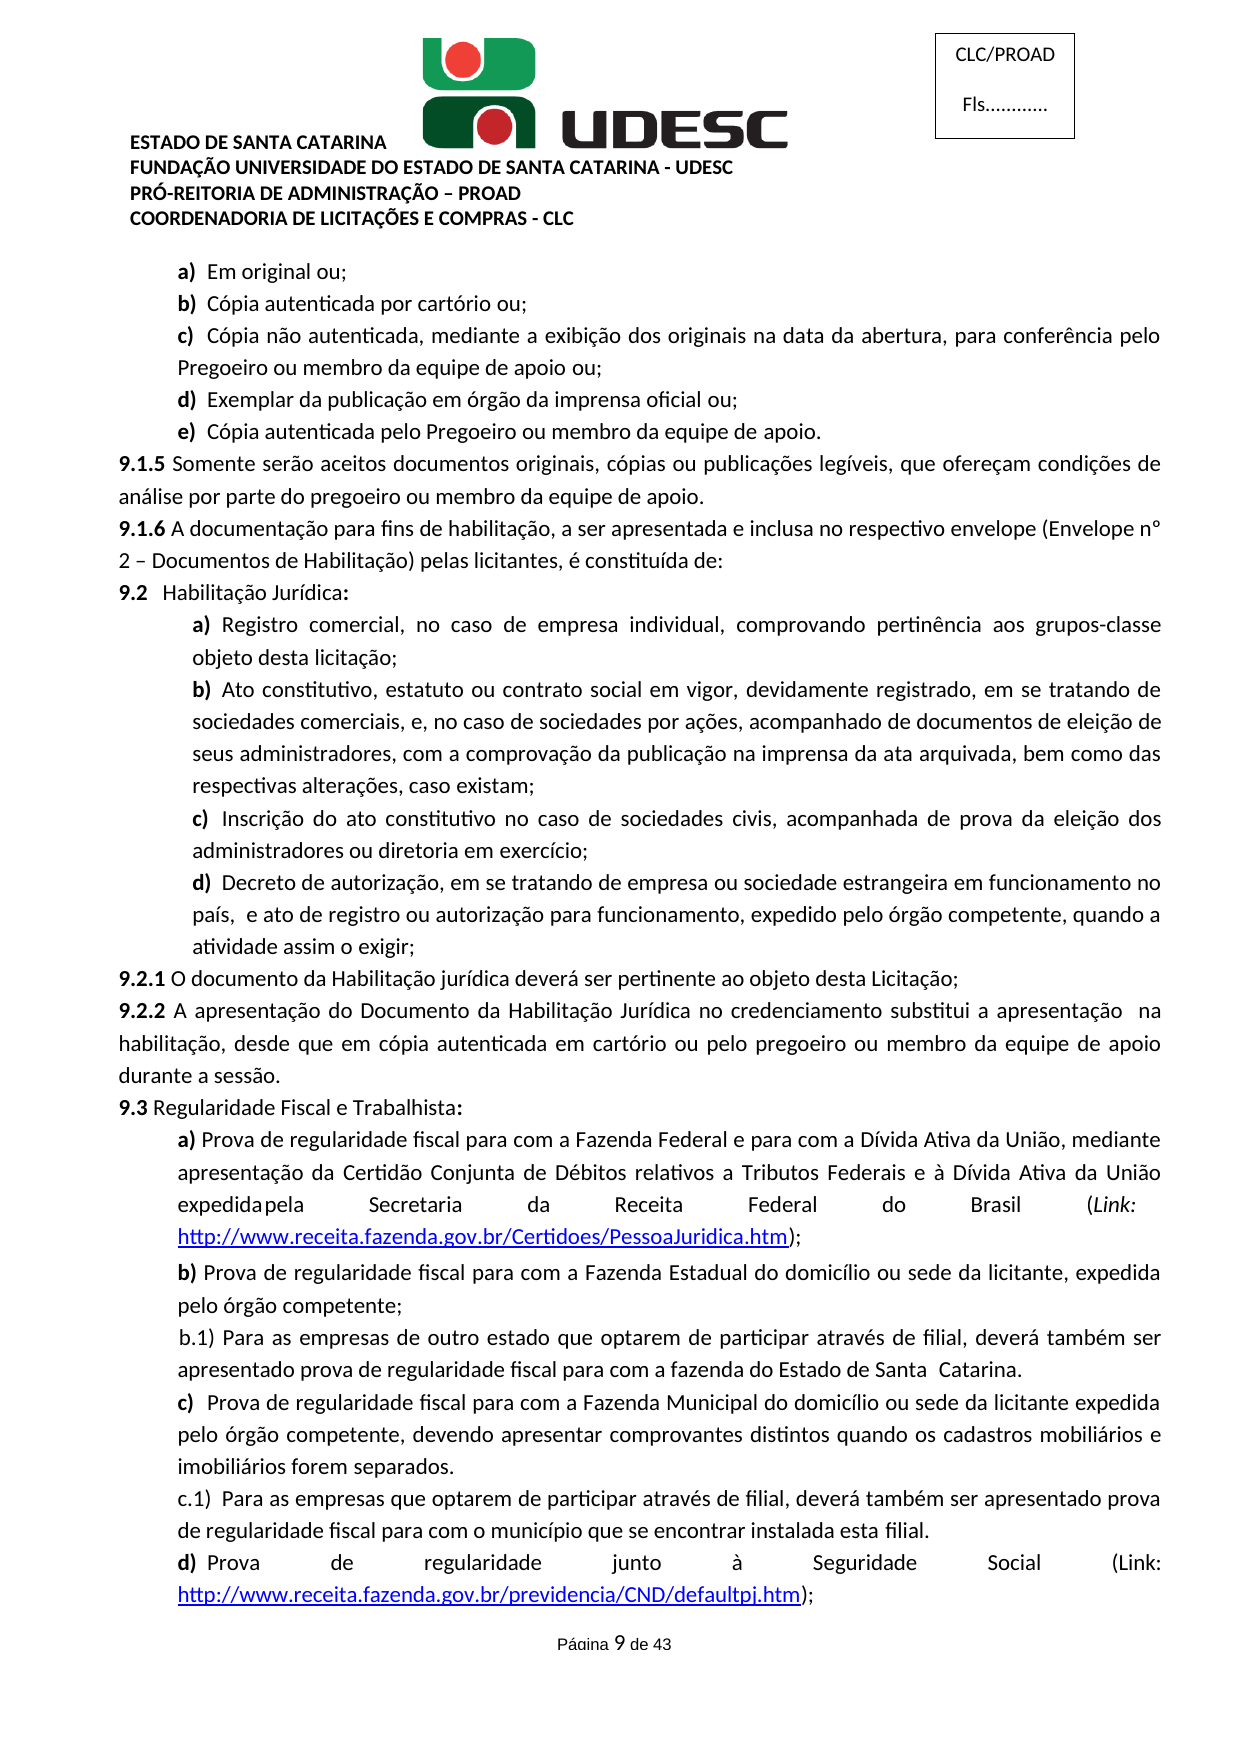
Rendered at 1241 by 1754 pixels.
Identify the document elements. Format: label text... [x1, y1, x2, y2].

list Cópia não autenticada, mediante a exibição dos originais na data da abertura, para conferência pelo Pregoeiro ou membro da equipe de apoio ou; [177, 322, 1163, 381]
text 9.1.5 Somente serão aceitos documentos originais, cópias ou publicações legíveis, que ofereçam condições de análise por parte do pregoeiro ou membro da equipe de apoio. [118, 449, 1163, 510]
text 9.2.2 A apresentação do Documento da Habilitação Jurídica no credenciamento substitui a apresentação na habilitação, desde que em cópia autenticada em cartório ou pelo pregoeiro ou membro da equipe de apoio durante a sessão. [118, 997, 1163, 1089]
text 9.1.6 A documentação para fins de habilitação, a ser apresentada e inclusa no respectivo envelope (Envelope nº 2 – Documentos de Habilitação) pelas licitantes, é constituída de: [118, 514, 1163, 574]
list Em original ou; [177, 257, 1163, 285]
list Prova de regularidade fiscal para com a Fazenda Municipal do domicílio ou sede da licitante expedida pelo órgão competente, devendo apresentar comprovantes distintos quando os cadastros mobiliários e imobiliários forem separados. [177, 1388, 1163, 1480]
list Decreto de autorização, em se tratando de empresa ou sociedade estrangeira em funcionamento no país, e ato de registro ou autorização para funcionamento, expedido pelo órgão competente, quando a atividade assim o exigir; [192, 868, 1163, 960]
list Registro comercial, no caso de empresa individual, comprovando pertinência aos grupos-classe objeto desta licitação; [192, 610, 1163, 671]
subtitle 9.3 Regularidade Fiscal e Trabalhista: [118, 1093, 1163, 1121]
list Exemplar da publicação em órgão da imprensa oficial ou; [177, 385, 1163, 413]
picture [422, 38, 789, 149]
text 9.2.1 O documento da Habilitação jurídica deverá ser pertinente ao objeto desta Licitação; [118, 964, 1163, 992]
list Cópia autenticada pelo Pregoeiro ou membro da equipe de apoio. [177, 417, 1163, 445]
text a) Prova de regularidade fiscal para com a Fazenda Federal e para com a Dívida Ativa da União, mediante apresentação da Certidão Conjunta de Débitos relativos a Tributos Federais e à Dívida Ativa da União expedida pela Secretaria da Receita Federal do Brasil (Link: http://www.receita.fazenda.gov.br/Certidoes/PessoaJuridica.htm); [177, 1126, 1163, 1250]
list Para as empresas que optarem de participar através de filial, deverá também ser apresentado prova de regularidade fiscal para com o município que se encontrar instalada esta filial. [177, 1484, 1163, 1544]
subtitle Habilitação Jurídica: [115, 578, 1163, 606]
text b) Prova de regularidade fiscal para com a Fazenda Estadual do domicílio ou sede da licitante, expedida pelo órgão competente; [177, 1258, 1163, 1319]
list Inscrição do ato constitutivo no caso de sociedades civis, acompanhada de prova da eleição dos administradores ou diretoria em exercício; [192, 804, 1163, 864]
list Cópia autenticada por cartório ou; [177, 289, 1163, 317]
list b.1) Para as empresas de outro estado que optarem de participar através de filial, deverá também ser apresentado prova de regularidade fiscal para com a fazenda do Estado de Santa Catarina. [177, 1323, 1163, 1383]
list Ato constitutivo, estatuto ou contrato social em vigor, devidamente registrado, em se tratando de sociedades comerciais, e, no caso de sociedades por ações, acompanhado de documentos de eleição de seus administradores, com a comprovação da publicação na imprensa da ata arquivada, bem como das respectivas alterações, caso existam; [192, 675, 1163, 799]
list Prova de regularidade junto à Seguridade Social (Link: http://www.receita.fazenda.gov.br/previdencia/CND/defaultpj.htm); [177, 1548, 1163, 1608]
